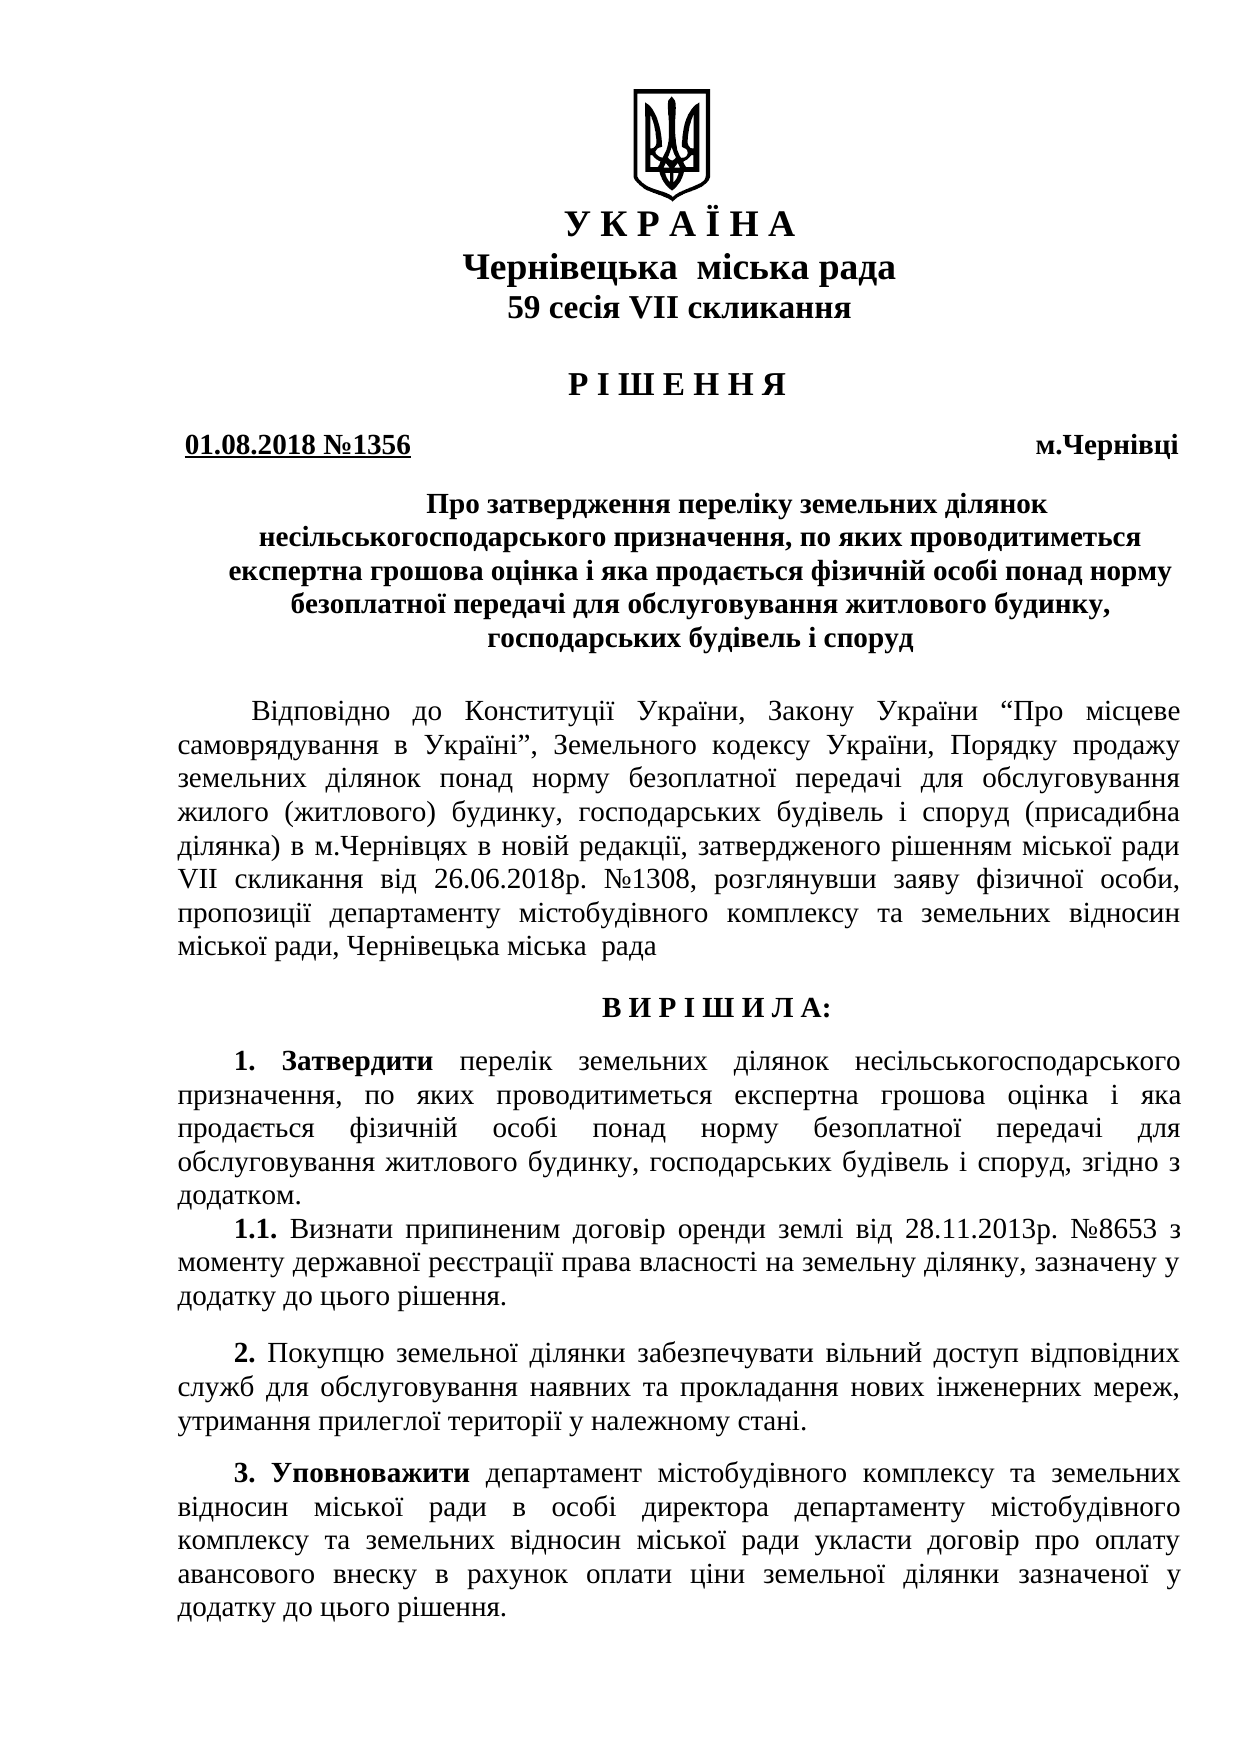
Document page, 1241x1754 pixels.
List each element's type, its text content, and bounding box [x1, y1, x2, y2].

text 3. Уповноважити департамент містобудівного комплексу та земельних відносин міської ради в особі директора департаменту містобудівного комплексу та земельних відносин міської ради укласти договір про оплату авансового внеску в рахунок оплати ціни земельної ділянки зазначеної у додатку до цього рішення. [177, 1455, 1181, 1623]
text 59 сесія VІI скликання [177, 288, 1181, 326]
text Чернівецька міська рада [177, 245, 1181, 288]
text 01.08.2018 №1356 м.Чернівці [177, 427, 1181, 460]
subtitle Р І Ш Е Н Н Я [177, 364, 1176, 403]
table_header Про затвердження переліку земельних ділянок несільськогосподарського призначення, по яких проводитиметься експертна грошова оцінка і яка продається фізичній особі понад норму безоплатної передачі для обслуговування житлового будинку, господарських будівель і споруд [189, 485, 1201, 669]
text В И Р І Ш И Л А: [177, 991, 1181, 1024]
text Відповідно до Конституції України, Закону України “Про місцеве самоврядування в Україні”, Земельного кодексу України, Порядку продажу земельних ділянок понад норму безоплатної передачі для обслуговування жилого (житлового) будинку, господарських будівель і споруд (присадибна ділянка) в м.Чернівцях в новій редакції, затвердженого рішенням міської ради VІІ скликання від 26.06.2018р. №1308, розглянувши заяву фізичної особи, пропозиції департаменту містобудівного комплексу та земельних відносин міської ради, Чернівецька міська рада [177, 693, 1181, 962]
text 1.1. Визнати припиненим договір оренди землі від 28.11.2013р. №8653 з моменту державної реєстрації права власності на земельну ділянку, зазначену у додатку до цього рішення. [177, 1211, 1181, 1312]
text 1. Затвердити перелік земельних ділянок несільськогосподарського призначення, по яких проводитиметься експертна грошова оцінка і яка продається фізичній особі понад норму безоплатної передачі для обслуговування житлового будинку, господарських будівель і споруд, згідно з додатком. [177, 1043, 1181, 1211]
text У К Р А Ї Н А [177, 202, 1181, 245]
text 2. Покупцю земельної ділянки забезпечувати вільний доступ відповідних служб для обслуговування наявних та прокладання нових інженерних мереж, утримання прилеглої території у належному стані. [177, 1336, 1181, 1436]
